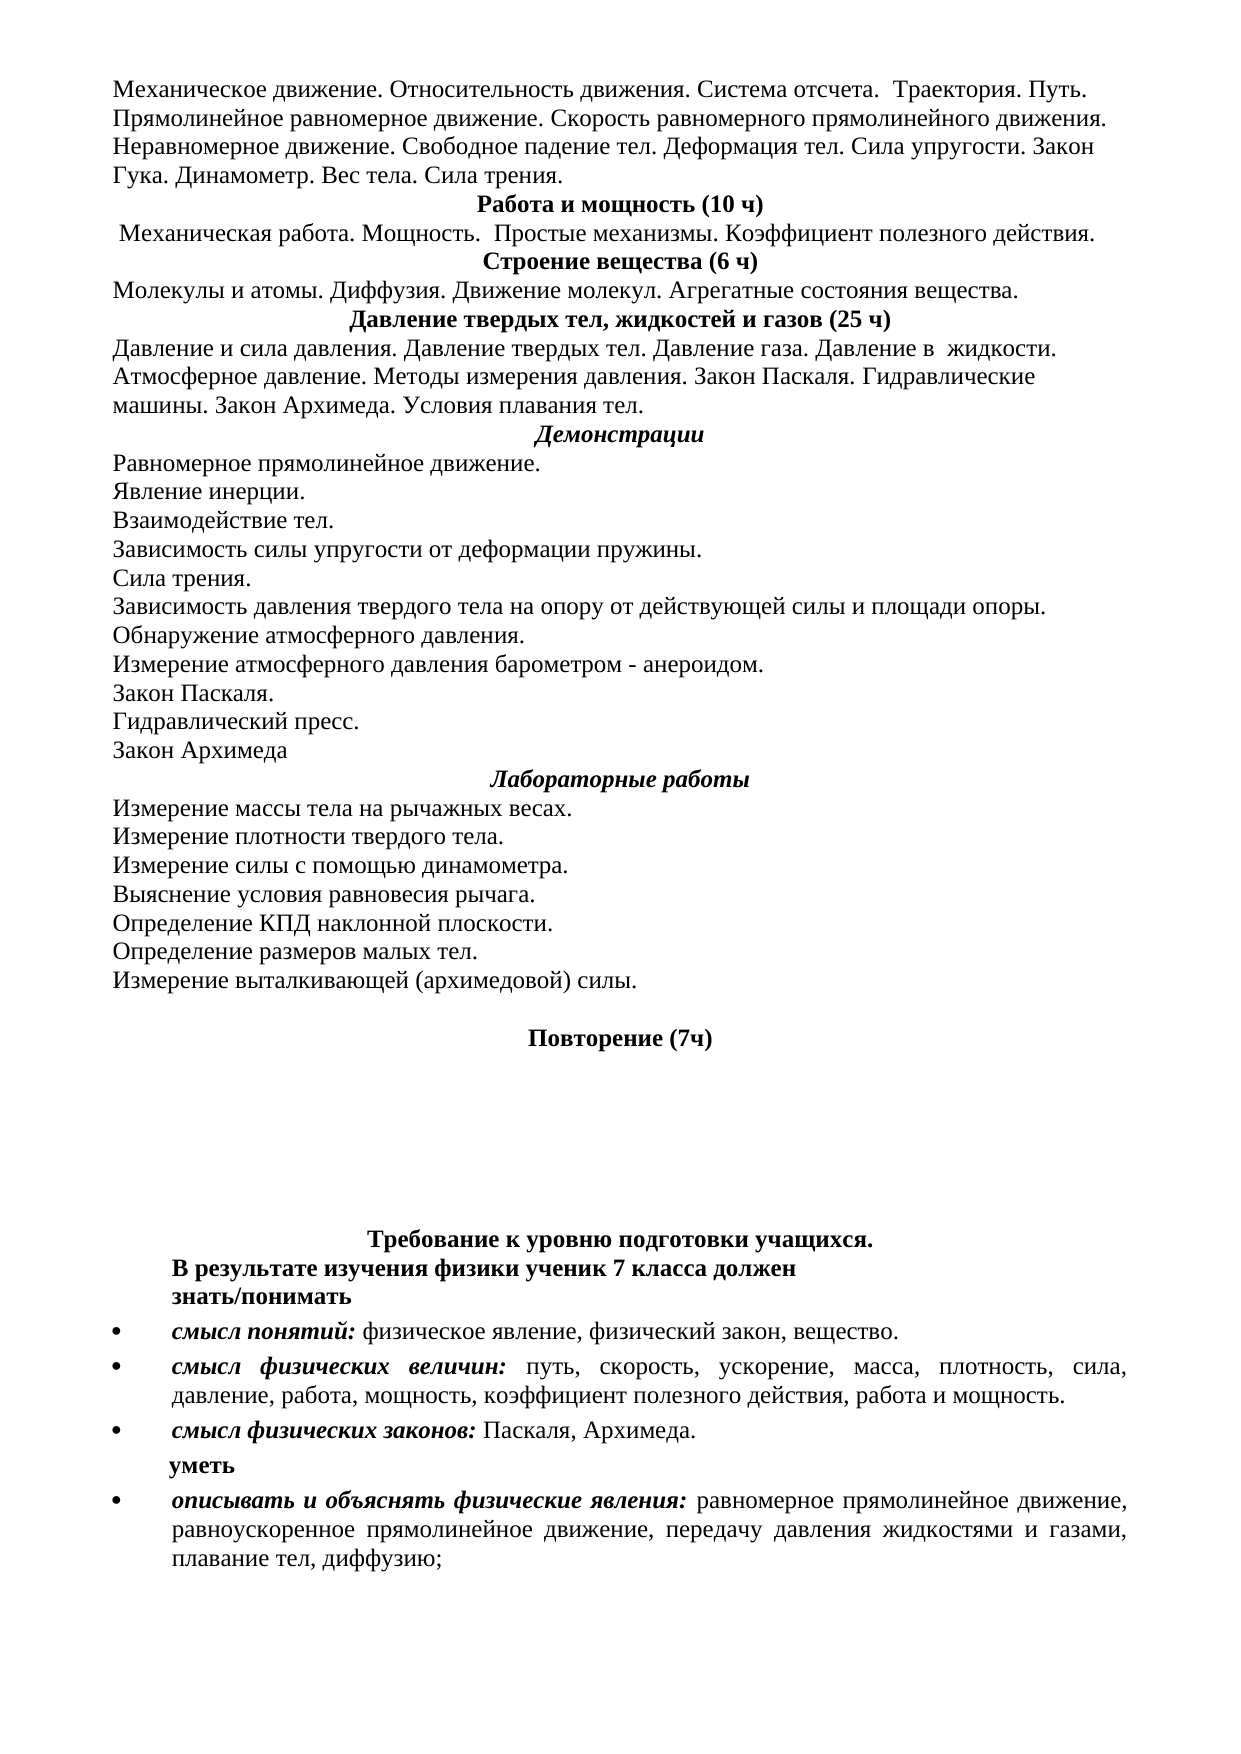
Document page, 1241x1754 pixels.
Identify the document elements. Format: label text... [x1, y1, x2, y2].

text Явление инерции. [112, 476, 1128, 505]
list смысл физических законов: Паскаля, Архимеда. [112, 1415, 1128, 1444]
text Механическое движение. Относительность движения. Система отсчета. Траектория. Путь. Прямолинейное равномерное движение. Скорость равномерного прямолинейного движения. [112, 74, 1128, 131]
text Строение вещества (6 ч) [112, 246, 1128, 275]
text Повторение (7ч) [112, 1023, 1128, 1051]
text Закон Архимеда [112, 735, 1128, 764]
text Зависимость силы упругости от деформации пружины. [112, 534, 1128, 563]
list смысл физических величин: путь, скорость, ускорение, масса, плотность, сила, давление, работа, мощность, коэффициент полезного действия, работа и мощность. [112, 1351, 1128, 1409]
text Сила трения. [112, 563, 1128, 591]
text Неравномерное движение. Свободное падение тел. Деформация тел. Сила упругости. Закон Гука. Динамометр. Вес тела. Сила трения. [112, 131, 1128, 189]
text Измерение плотности твердого тела. [112, 821, 1128, 850]
text Определение КПД наклонной плоскости. [112, 908, 1128, 936]
text Давление твердых тел, жидкостей и газов (25 ч) [112, 304, 1128, 333]
text Закон Паскаля. [112, 678, 1128, 706]
text Гидравлический пресс. [112, 706, 1128, 735]
text Молекулы и атомы. Диффузия. Движение молекул. Агрегатные состояния вещества. [112, 275, 1128, 304]
text Требование к уровню подготовки учащихся. [112, 1224, 1128, 1253]
text В результате изучения физики ученик 7 класса должен [112, 1253, 1128, 1281]
list смысл понятий: физическое явление, физический закон, вещество. [112, 1316, 1128, 1345]
text Работа и мощность (10 ч) [112, 189, 1128, 218]
text Измерение силы с помощью динамометра. [112, 850, 1128, 879]
text Демонстрации [112, 419, 1128, 448]
text Измерение выталкивающей (архимедовой) силы. [112, 965, 1128, 994]
text знать/понимать [112, 1281, 1128, 1310]
text уметь [112, 1450, 1128, 1479]
text Зависимость давления твердого тела на опору от действующей силы и площади опоры. [112, 591, 1128, 620]
text Равномерное прямолинейное движение. [112, 448, 1128, 476]
text Давление и сила давления. Давление твердых тел. Давление газа. Давление в жидкости. Атмосферное давление. Методы измерения давления. Закон Паскаля. Гидравлические машины. Закон Архимеда. Условия плавания тел. [112, 333, 1128, 419]
text Определение размеров малых тел. [112, 936, 1128, 965]
text Механическая работа. Мощность. Простые механизмы. Коэффициент полезного действия. [112, 218, 1128, 246]
text Измерение атмосферного давления барометром - анероидом. [112, 649, 1128, 678]
text Взаимодействие тел. [112, 505, 1128, 534]
text Измерение массы тела на рычажных весах. [112, 793, 1128, 821]
text Выяснение условия равновесия рычага. [112, 879, 1128, 908]
text Лабораторные работы [112, 764, 1128, 793]
text Обнаружение атмосферного давления. [112, 620, 1128, 649]
list описывать и объяснять физические явления: равномерное прямолинейное движение, равноускоренное прямолинейное движение, передачу давления жидкостями и газами, плавание тел, диффузию; [112, 1485, 1128, 1571]
